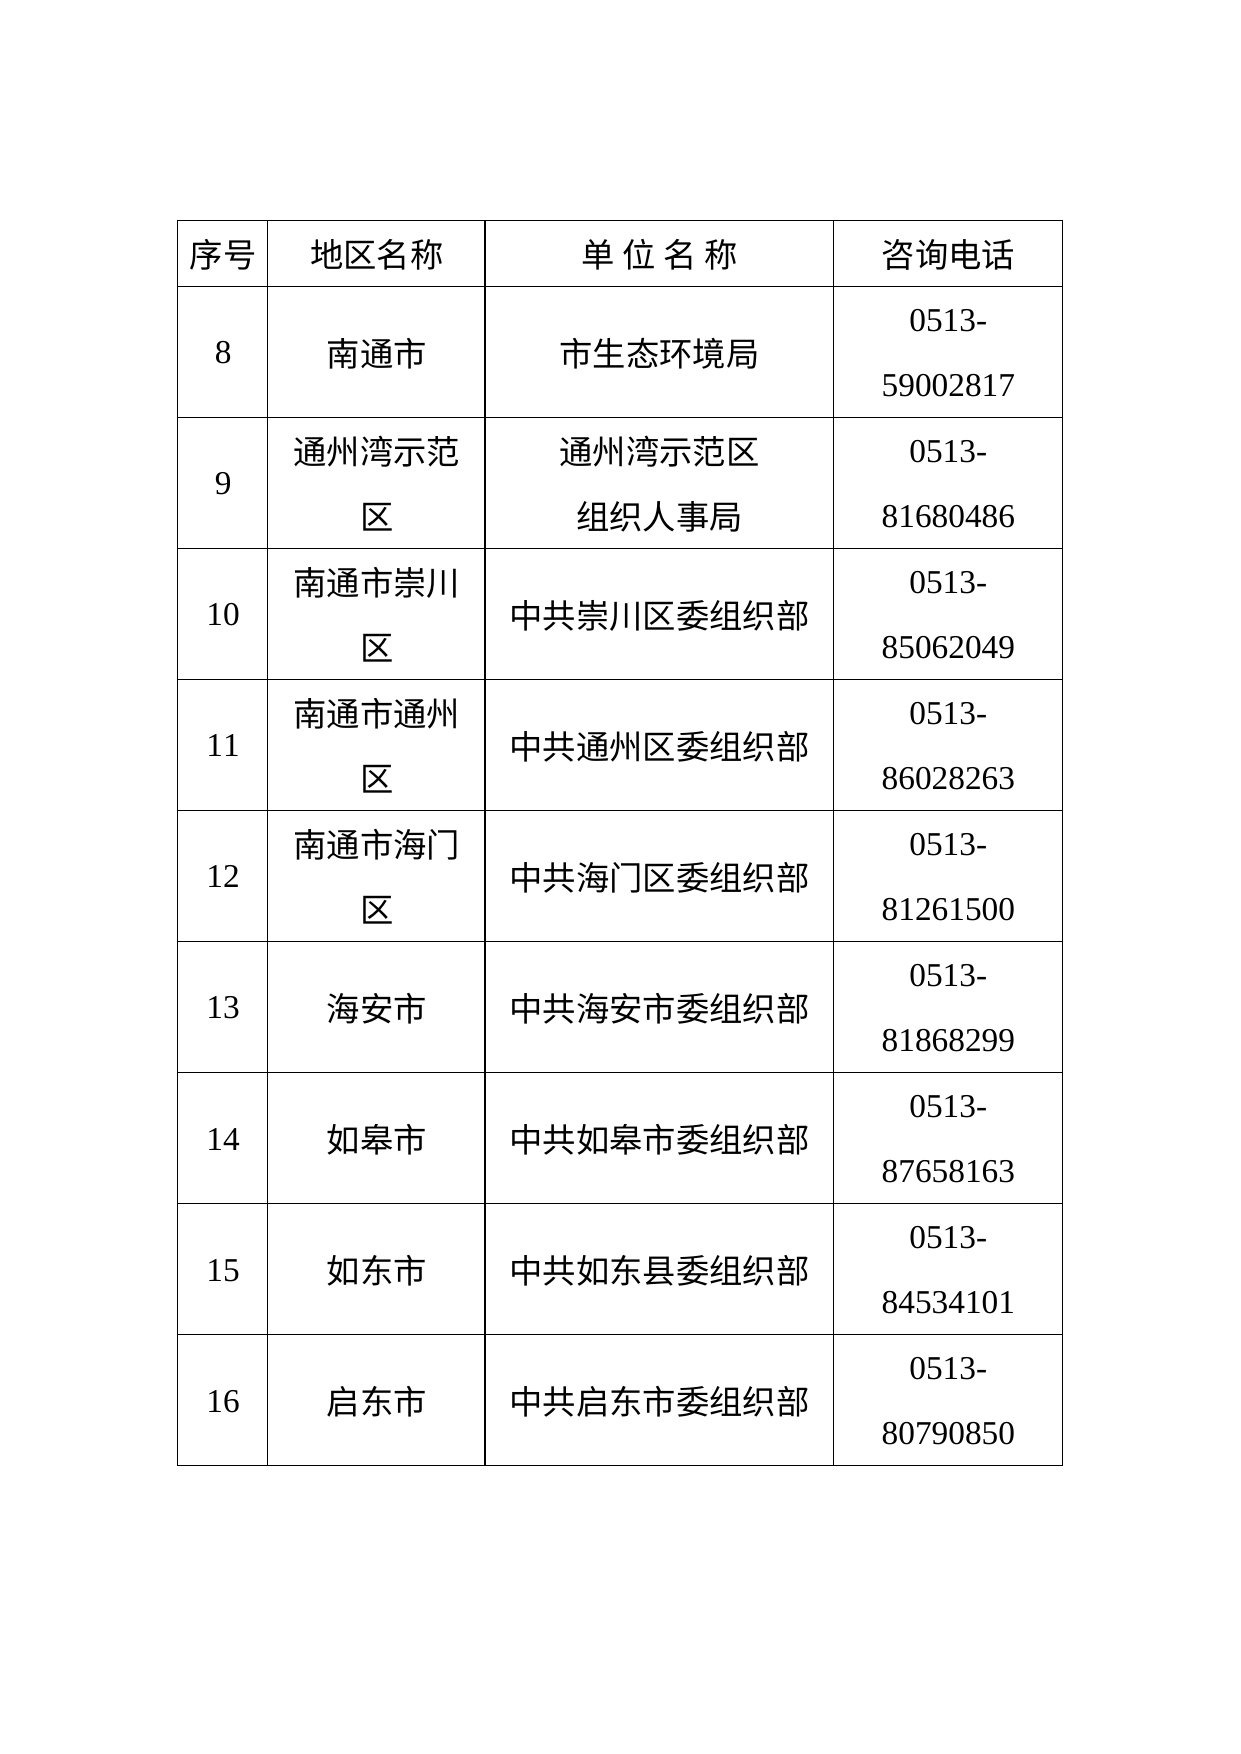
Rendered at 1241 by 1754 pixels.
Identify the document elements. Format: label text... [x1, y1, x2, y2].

table_cell 如东市 [268, 1204, 484, 1334]
table_cell 中共启东市委组织部 [486, 1335, 833, 1465]
table_cell 0513-81680486 [834, 418, 1062, 548]
table_cell 0513-81868299 [834, 942, 1062, 1072]
table_cell 南通市崇川区 [268, 549, 484, 679]
table_cell 南通市 [268, 287, 484, 417]
table_cell 中共通州区委组织部 [486, 680, 833, 810]
table_cell 如皋市 [268, 1073, 484, 1203]
table_cell 海安市 [268, 942, 484, 1072]
table_cell 通州湾示范区 [268, 418, 484, 548]
table_cell 中共如东县委组织部 [486, 1204, 833, 1334]
table_cell 0513-87658163 [834, 1073, 1062, 1203]
table_cell 中共海安市委组织部 [486, 942, 833, 1072]
table_cell 16 [178, 1335, 267, 1465]
table_cell 启东市 [268, 1335, 484, 1465]
table_cell 市生态环境局 [486, 287, 833, 417]
table_cell 0513-86028263 [834, 680, 1062, 810]
table_cell 南通市通州区 [268, 680, 484, 810]
table_cell 0513-59002817 [834, 287, 1062, 417]
table_cell 15 [178, 1204, 267, 1334]
table_cell 11 [178, 680, 267, 810]
table_cell 12 [178, 811, 267, 941]
table_cell 南通市海门区 [268, 811, 484, 941]
table_cell 通州湾示范区 组织人事局 [486, 418, 833, 548]
table_header 单 位 名 称 [486, 221, 833, 286]
table_cell 9 [178, 418, 267, 548]
table_cell 14 [178, 1073, 267, 1203]
table_cell 中共海门区委组织部 [486, 811, 833, 941]
table_cell 中共崇川区委组织部 [486, 549, 833, 679]
table_cell 中共如皋市委组织部 [486, 1073, 833, 1203]
table_cell 0513-81261500 [834, 811, 1062, 941]
table_cell 10 [178, 549, 267, 679]
table_cell 0513-80790850 [834, 1335, 1062, 1465]
table_cell 0513-84534101 [834, 1204, 1062, 1334]
table_header 地区名称 [268, 221, 484, 286]
table_cell 0513-85062049 [834, 549, 1062, 679]
table_header 序号 [178, 221, 267, 286]
table_cell 13 [178, 942, 267, 1072]
table_cell 8 [178, 287, 267, 417]
table_header 咨询电话 [834, 221, 1062, 286]
